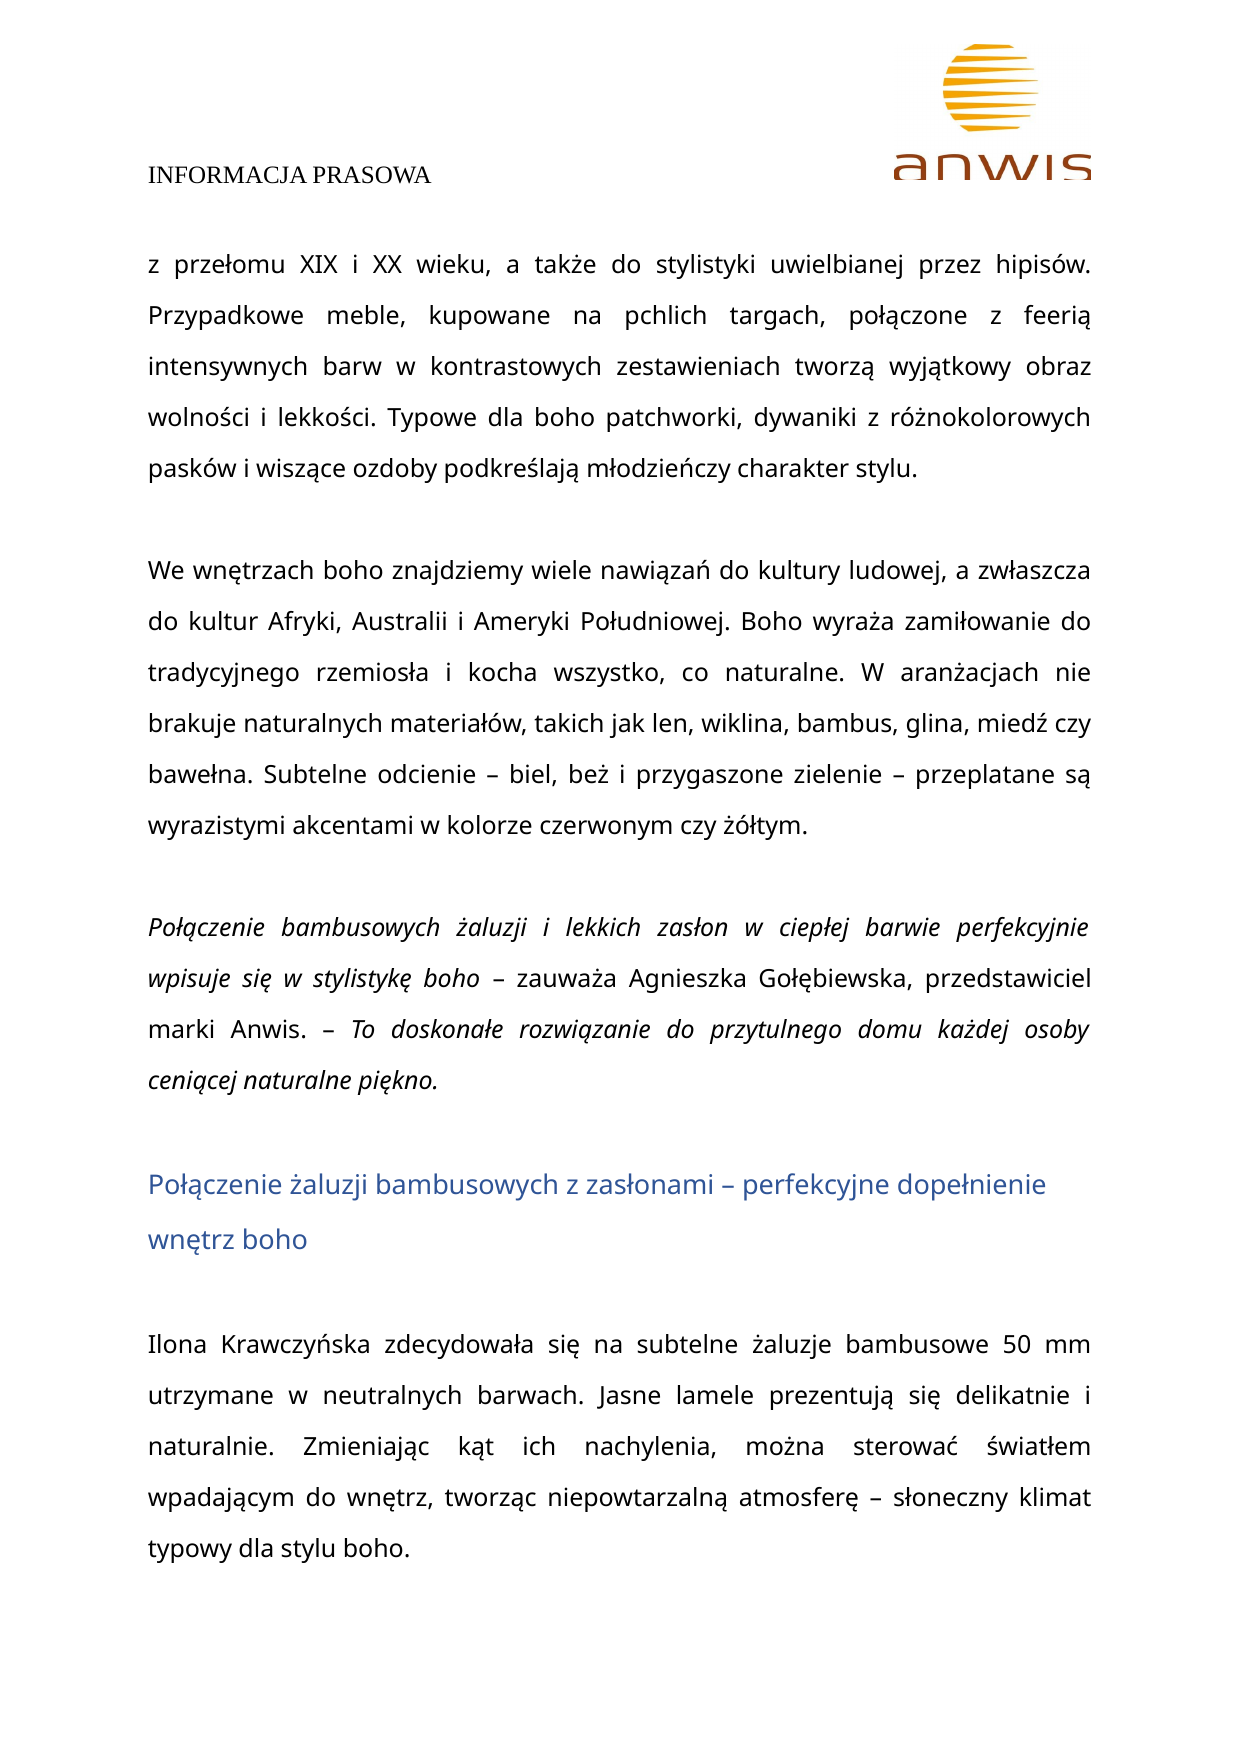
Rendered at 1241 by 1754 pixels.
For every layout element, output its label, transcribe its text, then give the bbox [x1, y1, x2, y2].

picture [893, 44, 1091, 180]
text We wnętrzach boho znajdziemy wiele nawiązań do kultury ludowej, a zwłaszcza do kultur Afryki, Australii i Ameryki Południowej. Boho wyraża zamiłowanie do tradycyjnego rzemiosła i kocha wszystko, co naturalne. W aranżacjach nie brakuje naturalnych materiałów, takich jak len, wiklina, bambus, glina, miedź czy bawełna. Subtelne odcienie – biel, beż i przygaszone zielenie – przeplatane są wyrazistymi akcentami w kolorze czerwonym czy żółtym. [148, 553, 1092, 842]
text Połączenie bambusowych żaluzji i lekkich zasłon w ciepłej barwie perfekcyjnie wpisuje się w stylistykę boho – zauważa Agnieszka Gołębiewska, przedstawiciel marki Anwis. – To doskonałe rozwiązanie do przytulnego domu każdej osoby ceniącej naturalne piękno. [148, 910, 1092, 1097]
text Ilona Krawczyńska zdecydowała się na subtelne żaluzje bambusowe 50 mm utrzymane w neutralnych barwach. Jasne lamele prezentują się delikatnie i naturalnie. Zmieniając kąt ich nachylenia, można sterować światłem wpadającym do wnętrz, tworząc niepowtarzalną atmosferę – słoneczny klimat typowy dla stylu boho. [148, 1327, 1092, 1565]
subtitle Połączenie żaluzji bambusowych z zasłonami – perfekcyjne dopełnienie wnętrz boho [148, 1165, 1092, 1257]
